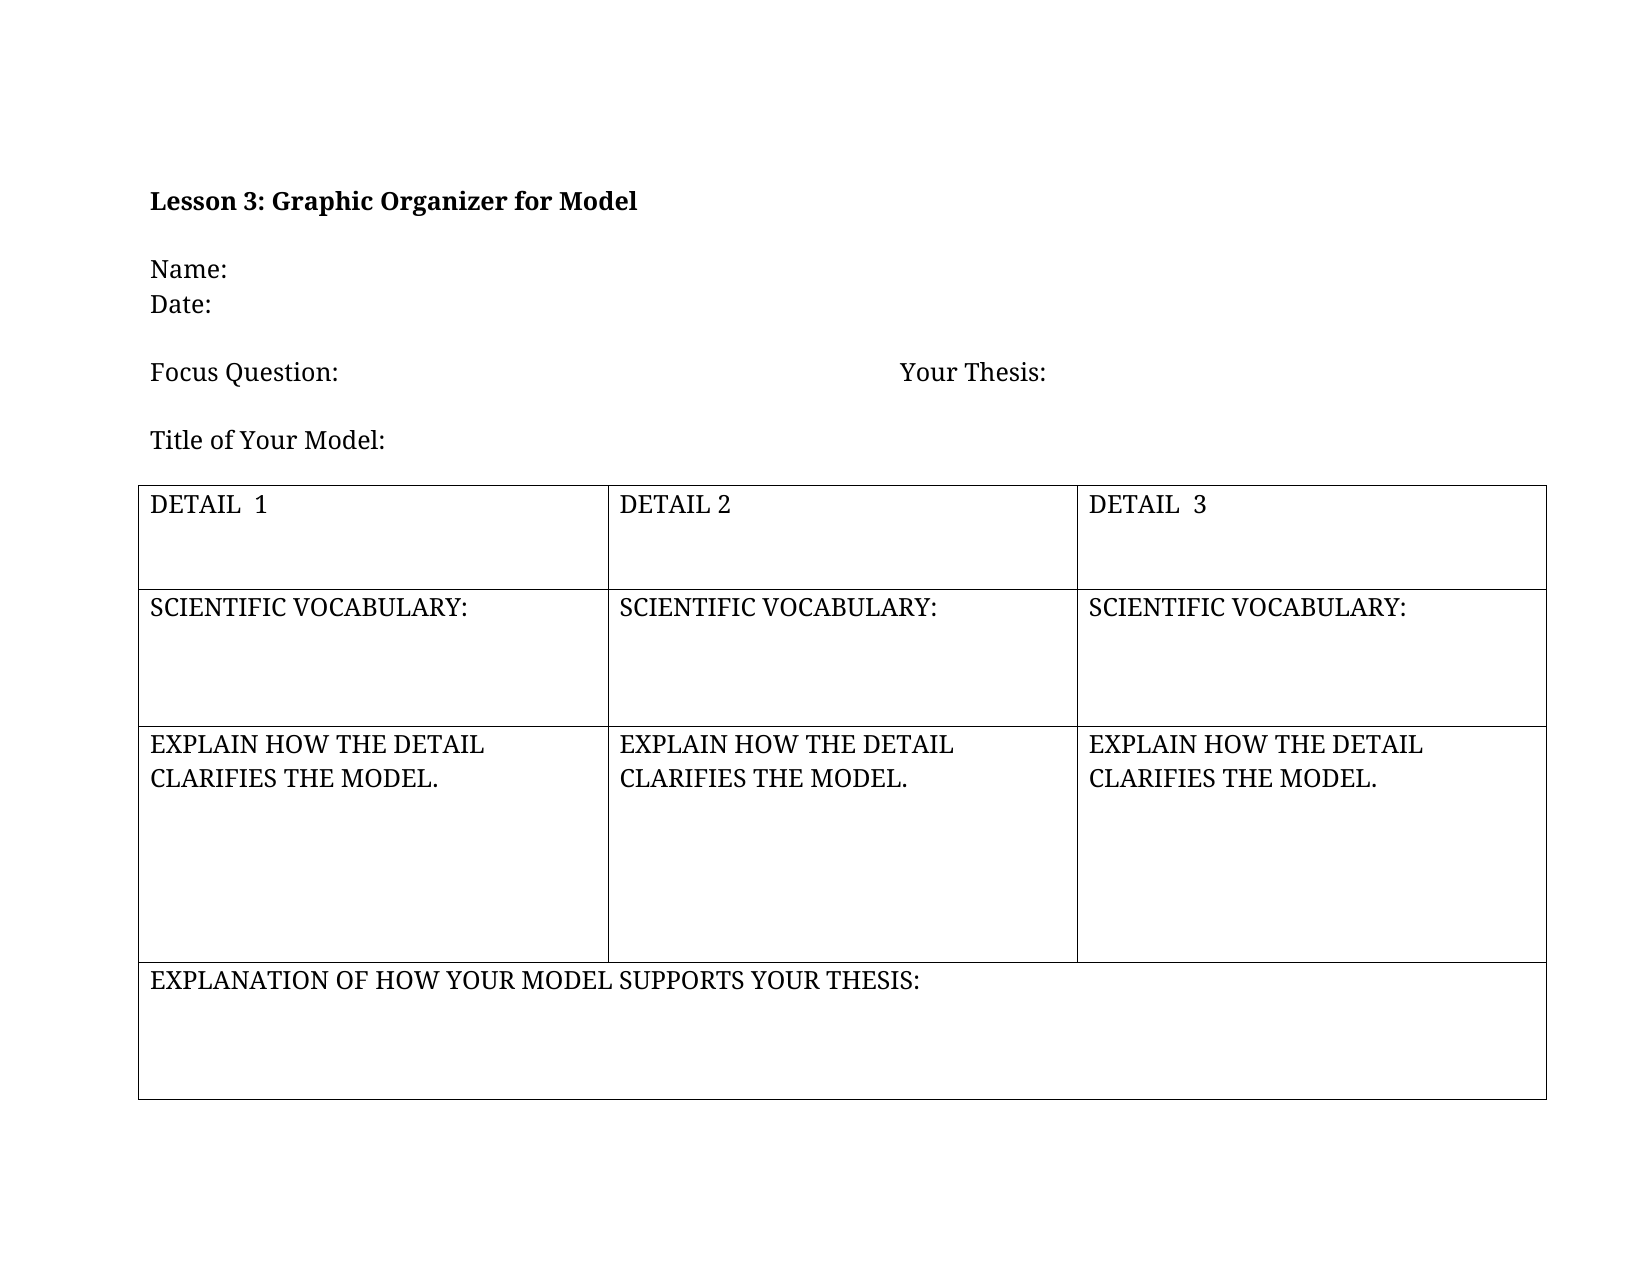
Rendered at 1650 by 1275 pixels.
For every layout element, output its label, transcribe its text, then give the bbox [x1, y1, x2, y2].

text Title of Your Model: [150, 422, 1500, 457]
table_cell EXPLAIN HOW THE DETAIL CLARIFIES THE MODEL. [139, 727, 608, 962]
table_cell SCIENTIFIC VOCABULARY: [609, 590, 1077, 726]
table_cell EXPLAIN HOW THE DETAIL CLARIFIES THE MODEL. [609, 727, 1077, 962]
table_cell EXPLANATION OF HOW YOUR MODEL SUPPORTS YOUR THESIS: [139, 963, 1546, 1099]
table_header DETAIL 1 [139, 486, 608, 588]
table_header DETAIL 2 [609, 486, 1077, 588]
text Focus Question: Your Thesis: [150, 354, 1500, 388]
table_cell EXPLAIN HOW THE DETAIL CLARIFIES THE MODEL. [1078, 727, 1546, 962]
text Lesson 3: Graphic Organizer for Model [150, 184, 1500, 218]
text Name: [150, 252, 1500, 286]
table_cell SCIENTIFIC VOCABULARY: [1078, 590, 1546, 726]
table_cell SCIENTIFIC VOCABULARY: [139, 590, 608, 726]
text Date: [150, 286, 1500, 320]
table_header DETAIL 3 [1078, 486, 1546, 588]
